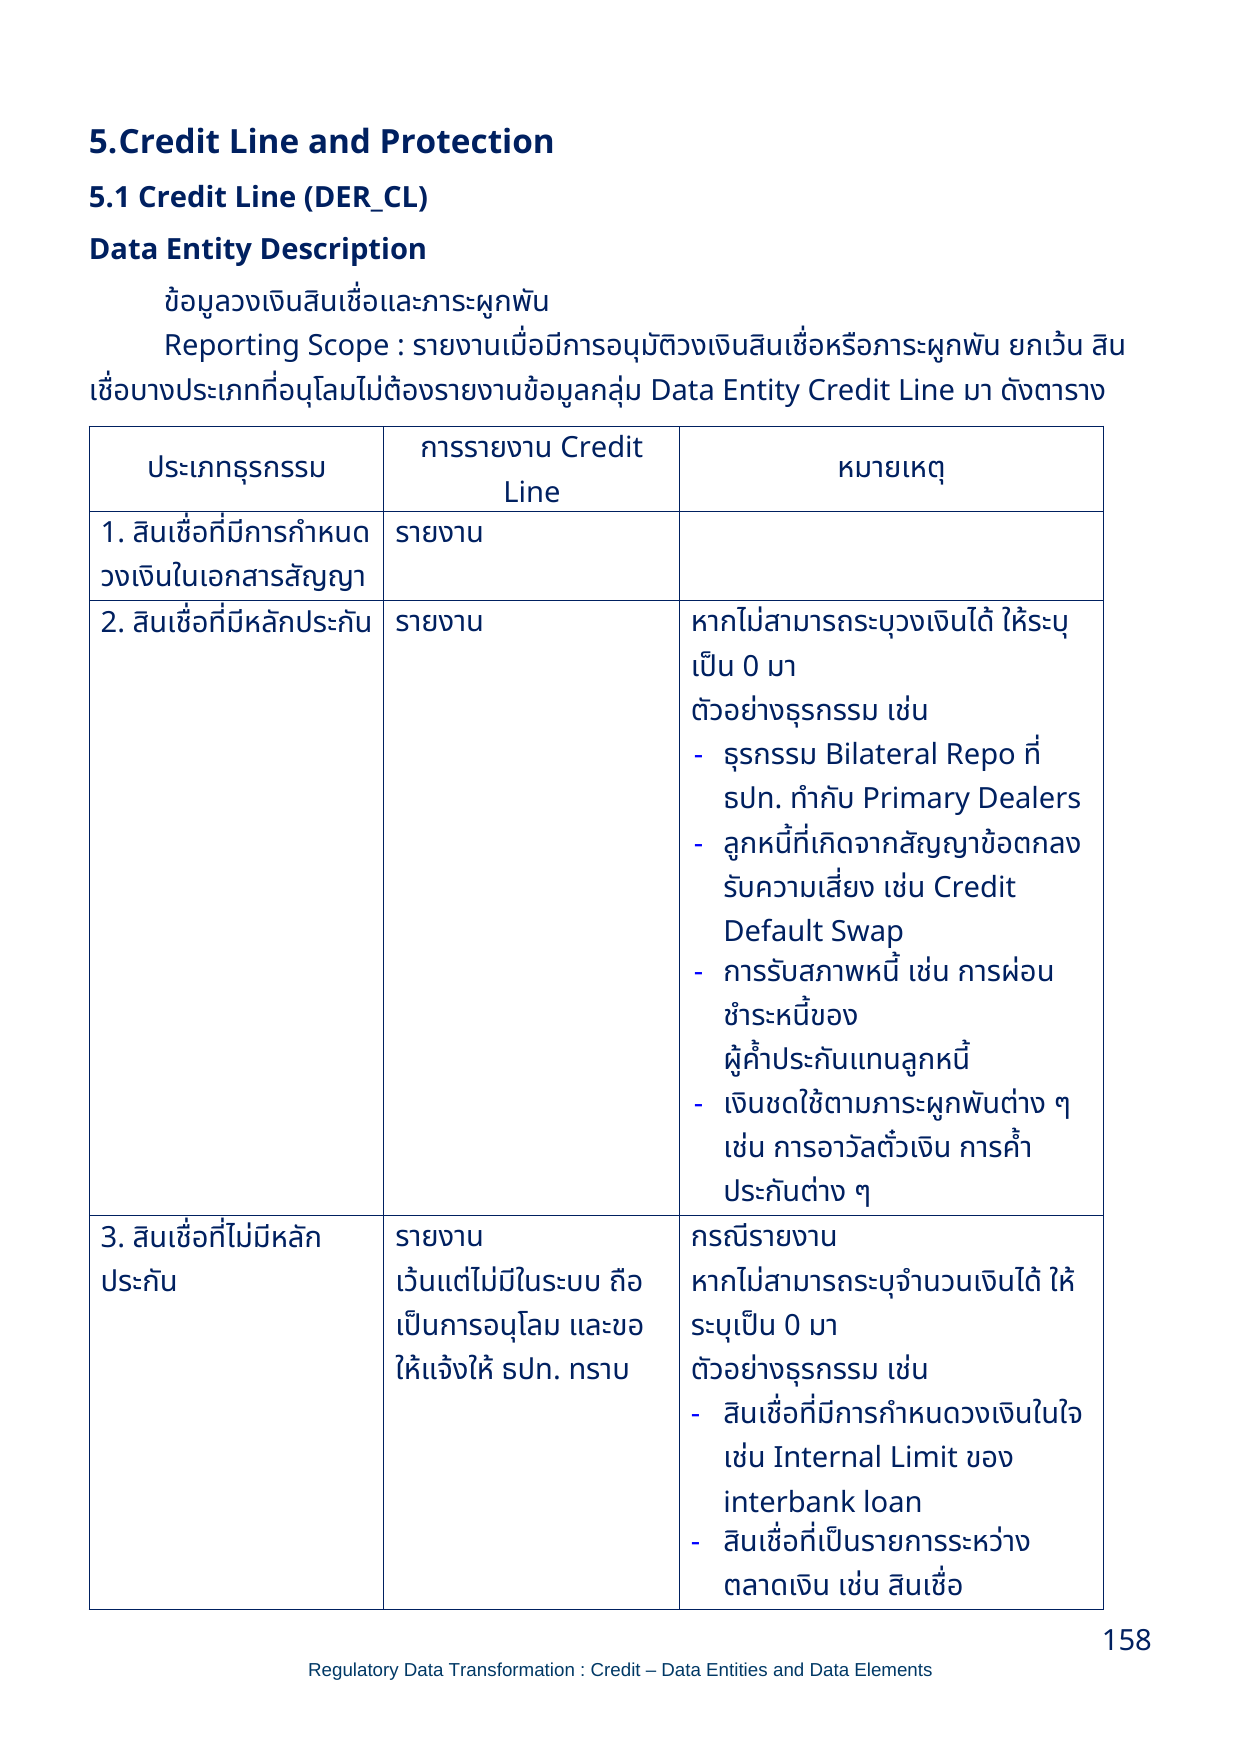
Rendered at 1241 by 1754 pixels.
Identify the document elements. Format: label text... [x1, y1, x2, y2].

subtitle Credit Line and Protection [89, 118, 1152, 163]
text ข้อมูลวงเงินสินเชื่อและภาระผูกพัน [89, 280, 1152, 324]
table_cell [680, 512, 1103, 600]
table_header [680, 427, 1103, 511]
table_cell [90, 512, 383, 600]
subtitle 5.1 Credit Line (DER_CL) [89, 176, 1152, 216]
text Data Entity Description [89, 228, 1152, 268]
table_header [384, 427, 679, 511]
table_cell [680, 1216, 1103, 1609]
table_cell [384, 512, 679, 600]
text Reporting Scope : รายงานเมื่อมีการอนุมัติวงเงินสินเชื่อหรือภาระผูกพัน ยกเว้น สินเชื่อบางประเภทที่อนุโลมไม่ต้องรายงานข้อมูลกลุ่ม Data Entity Credit Line มา ดังตาราง [89, 324, 1152, 413]
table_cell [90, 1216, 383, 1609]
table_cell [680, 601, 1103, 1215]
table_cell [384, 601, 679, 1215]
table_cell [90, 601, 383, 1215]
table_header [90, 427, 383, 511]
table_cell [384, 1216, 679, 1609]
